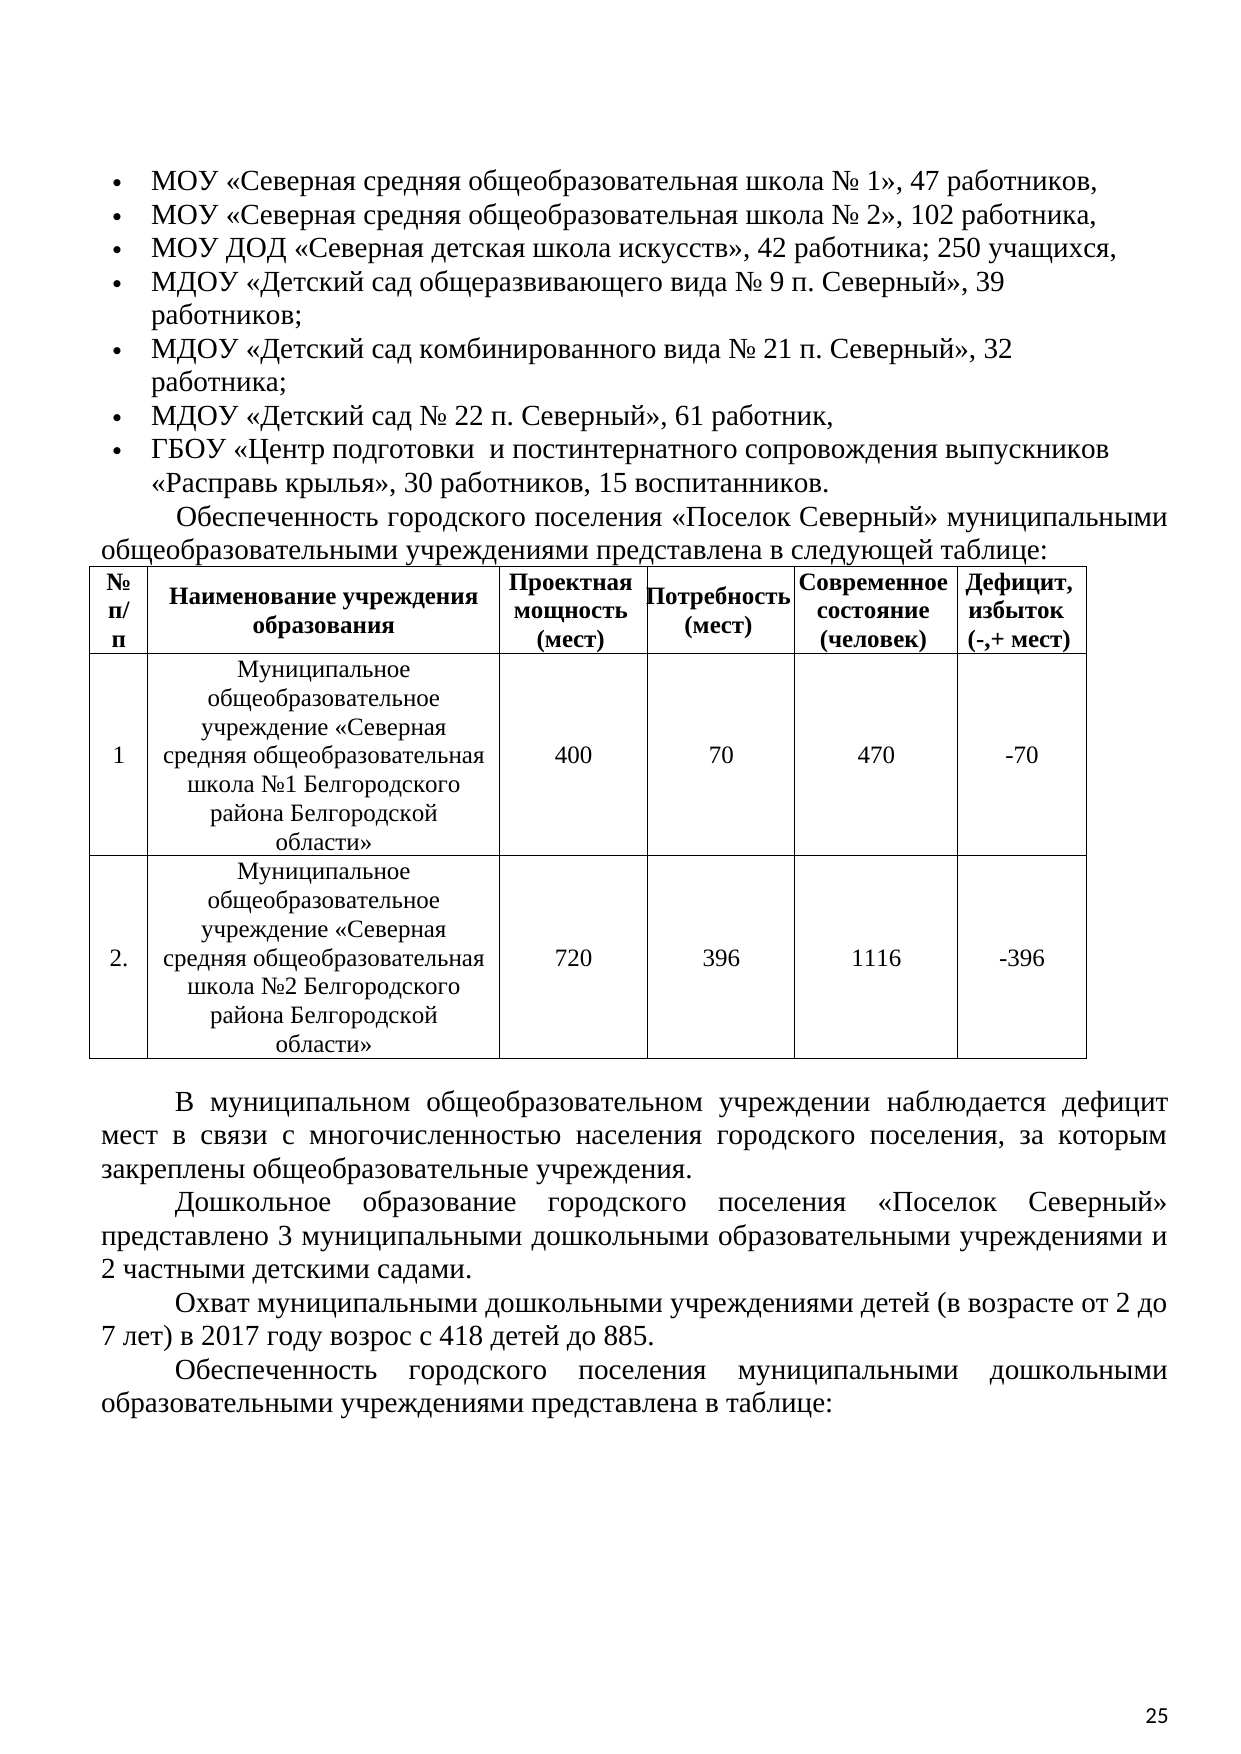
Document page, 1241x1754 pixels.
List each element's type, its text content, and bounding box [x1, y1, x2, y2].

table_cell 2. [90, 856, 147, 1058]
table_cell -70 [958, 654, 1086, 855]
table_header Современное состояние (человек) [795, 567, 957, 653]
list МОУ «Северная средняя общеобразовательная школа № 1», 47 работников, [113, 163, 1118, 197]
list МДОУ «Детский сад комбинированного вида № 21 п. Северный», 32 работника; [113, 331, 1118, 398]
list МОУ ДОД «Северная детская школа искусств», 42 работника; 250 учащихся, [113, 230, 1118, 264]
text Обеспеченность городского поселения «Поселок Северный» муниципальными общеобразовательными учреждениями представлена в следующей таблице: [101, 499, 1168, 566]
table_header № п/п [90, 567, 147, 653]
table_cell 470 [795, 654, 957, 855]
text Дошкольное образование городского поселения «Поселок Северный» представлено 3 муниципальными дошкольными образовательными учреждениями и 2 частными детскими садами. [101, 1184, 1168, 1285]
table_cell 396 [648, 856, 794, 1058]
table_cell 1116 [795, 856, 957, 1058]
table_cell -396 [958, 856, 1086, 1058]
list МОУ «Северная средняя общеобразовательная школа № 2», 102 работника, [113, 197, 1118, 230]
table_cell 400 [500, 654, 647, 855]
text В муниципальном общеобразовательном учреждении наблюдается дефицит мест в связи с многочисленностью населения городского поселения, за которым закреплены общеобразовательные учреждения. [101, 1084, 1168, 1184]
list МДОУ «Детский сад № 22 п. Северный», 61 работник, [113, 398, 1118, 432]
text Обеспеченность городского поселения муниципальными дошкольными образовательными учреждениями представлена в таблице: [101, 1352, 1168, 1419]
table_cell Муниципальное общеобразовательное учреждение «Северная средняя общеобразовательная школа №1 Белгородского района Белгородской области» [148, 654, 499, 855]
table_header Дефицит, избыток (-,+ мест) [958, 567, 1086, 653]
table_cell 1 [90, 654, 147, 855]
table_header Потребность (мест) [648, 567, 794, 653]
table_header Наименование учреждения образования [148, 567, 499, 653]
list ГБОУ «Центр подготовки и постинтернатного сопровождения выпускников «Расправь крылья», 30 работников, 15 воспитанников. [113, 432, 1118, 499]
table_cell Муниципальное общеобразовательное учреждение «Северная средняя общеобразовательная школа №2 Белгородского района Белгородской области» [148, 856, 499, 1058]
list МДОУ «Детский сад общеразвивающего вида № 9 п. Северный», 39 работников; [113, 264, 1118, 331]
table_cell 720 [500, 856, 647, 1058]
text Охват муниципальными дошкольными учреждениями детей (в возрасте от 2 до 7 лет) в 2017 году возрос с 418 детей до 885. [101, 1285, 1168, 1352]
table_cell 70 [648, 654, 794, 855]
table_header Проектная мощность (мест) [500, 567, 647, 653]
